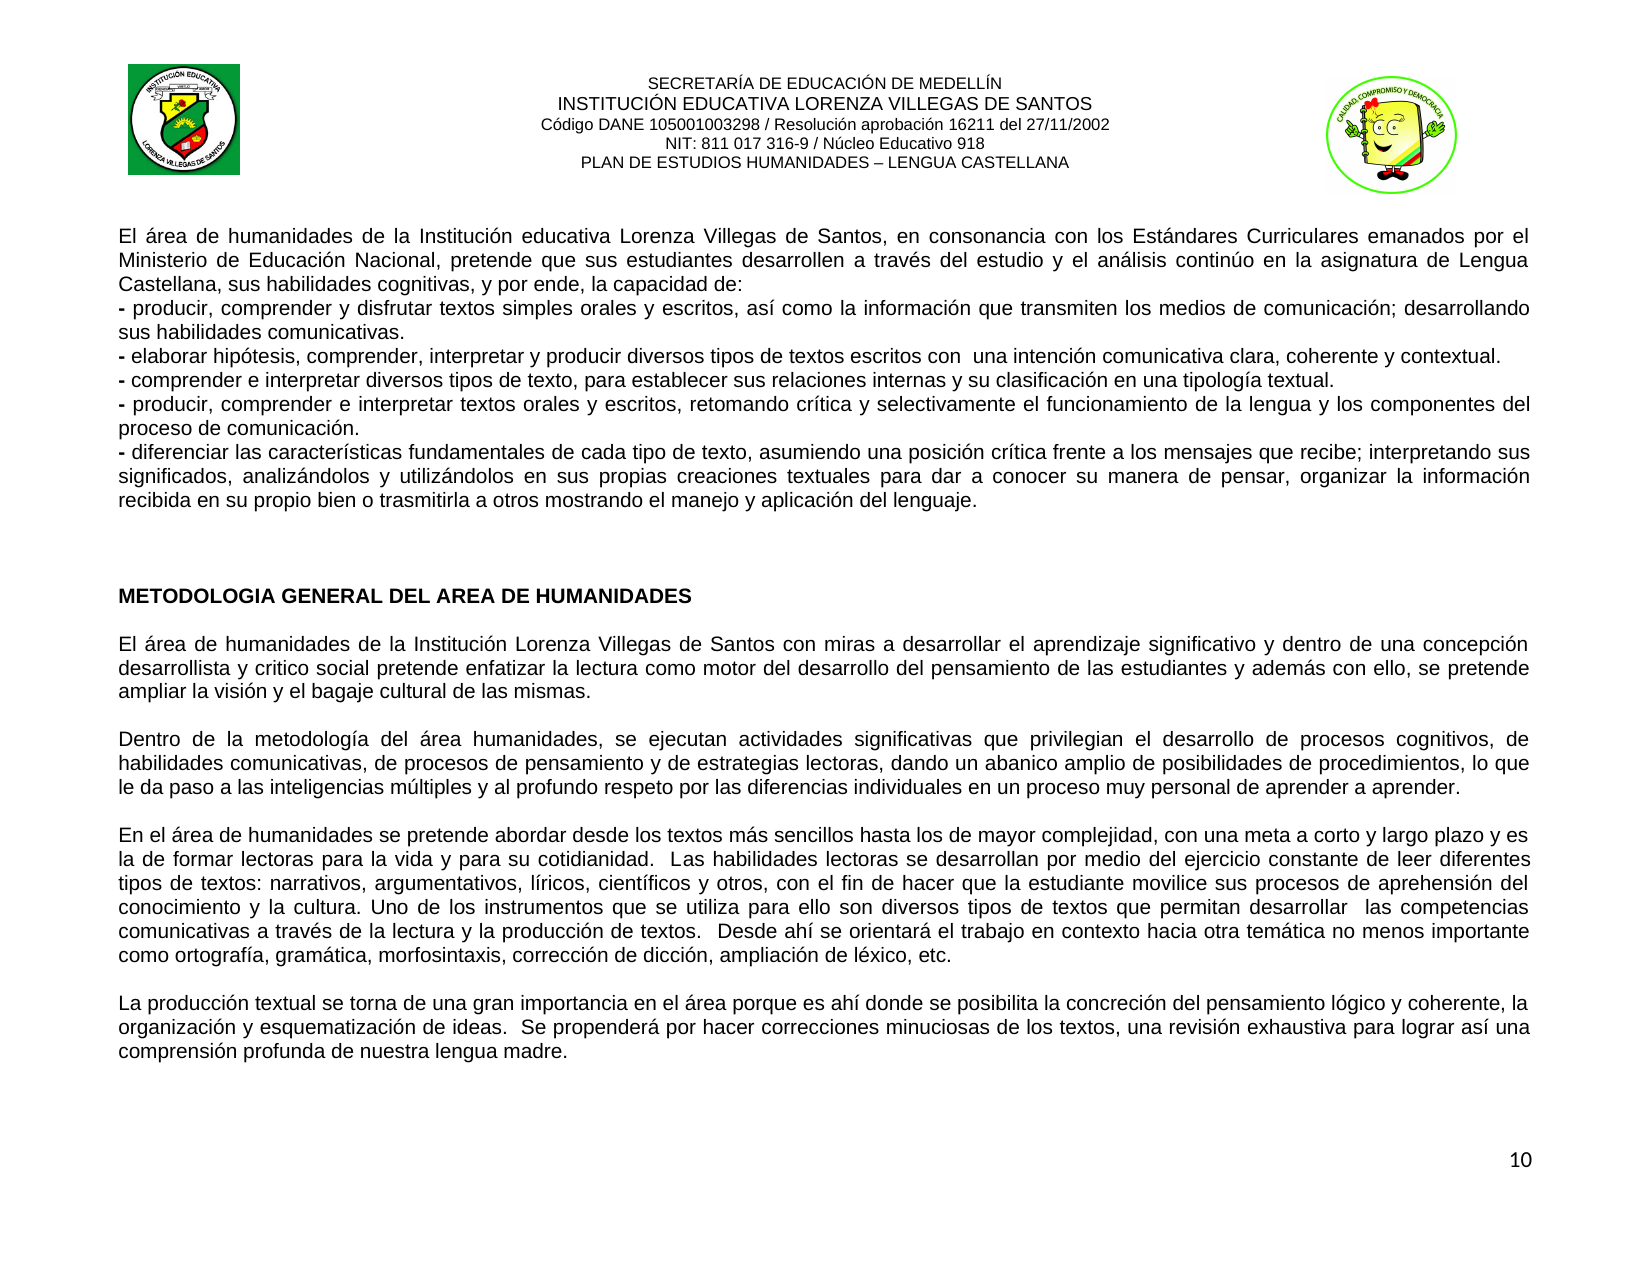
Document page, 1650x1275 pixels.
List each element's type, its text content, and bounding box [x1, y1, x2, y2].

text - diferenciar las características fundamentales de cada tipo de texto, asumiendo una posición crítica frente a los mensajes que recibe; interpretando sus significados, analizándolos y utilizándolos en sus propias creaciones textuales para dar a conocer su manera de pensar, organizar la información recibida en su propio bien o trasmitirla a otros mostrando el manejo y aplicación del lenguaje. [118, 440, 1532, 512]
text - comprender e interpretar diversos tipos de texto, para establecer sus relaciones internas y su clasificación en una tipología textual. [118, 368, 1532, 392]
text METODOLOGIA GENERAL DEL AREA DE HUMANIDADES [118, 583, 1532, 607]
picture [1326, 76, 1457, 194]
text El área de humanidades de la Institución educativa Lorenza Villegas de Santos, en consonancia con los Estándares Curriculares emanados por el Ministerio de Educación Nacional, pretende que sus estudiantes desarrollen a través del estudio y el análisis continúo en la asignatura de Lengua Castellana, sus habilidades cognitivas, y por ende, la capacidad de: [118, 224, 1532, 296]
text En el área de humanidades se pretende abordar desde los textos más sencillos hasta los de mayor complejidad, con una meta a corto y largo plazo y es la de formar lectoras para la vida y para su cotidianidad. Las habilidades lectoras se desarrollan por medio del ejercicio constante de leer diferentes tipos de textos: narrativos, argumentativos, líricos, científicos y otros, con el fin de hacer que la estudiante movilice sus procesos de aprehensión del conocimiento y la cultura. Uno de los instrumentos que se utiliza para ello son diversos tipos de textos que permitan desarrollar las competencias comunicativas a través de la lectura y la producción de textos. Desde ahí se orientará el trabajo en contexto hacia otra temática no menos importante como ortografía, gramática, morfosintaxis, corrección de dicción, ampliación de léxico, etc. [118, 823, 1532, 967]
text - producir, comprender e interpretar textos orales y escritos, retomando crítica y selectivamente el funcionamiento de la lengua y los componentes del proceso de comunicación. [118, 392, 1532, 440]
picture [128, 64, 240, 175]
text Dentro de la metodología del área humanidades, se ejecutan actividades significativas que privilegian el desarrollo de procesos cognitivos, de habilidades comunicativas, de procesos de pensamiento y de estrategias lectoras, dando un abanico amplio de posibilidades de procedimientos, lo que le da paso a las inteligencias múltiples y al profundo respeto por las diferencias individuales en un proceso muy personal de aprender a aprender. [118, 727, 1532, 799]
text El área de humanidades de la Institución Lorenza Villegas de Santos con miras a desarrollar el aprendizaje significativo y dentro de una concepción desarrollista y critico social pretende enfatizar la lectura como motor del desarrollo del pensamiento de las estudiantes y además con ello, se pretende ampliar la visión y el bagaje cultural de las mismas. [118, 631, 1532, 703]
text - producir, comprender y disfrutar textos simples orales y escritos, así como la información que transmiten los medios de comunicación; desarrollando sus habilidades comunicativas. [118, 296, 1532, 344]
text La producción textual se torna de una gran importancia en el área porque es ahí donde se posibilita la concreción del pensamiento lógico y coherente, la organización y esquematización de ideas. Se propenderá por hacer correcciones minuciosas de los textos, una revisión exhaustiva para lograr así una comprensión profunda de nuestra lengua madre. [118, 991, 1532, 1063]
text - elaborar hipótesis, comprender, interpretar y producir diversos tipos de textos escritos con una intención comunicativa clara, coherente y contextual. [118, 344, 1532, 368]
